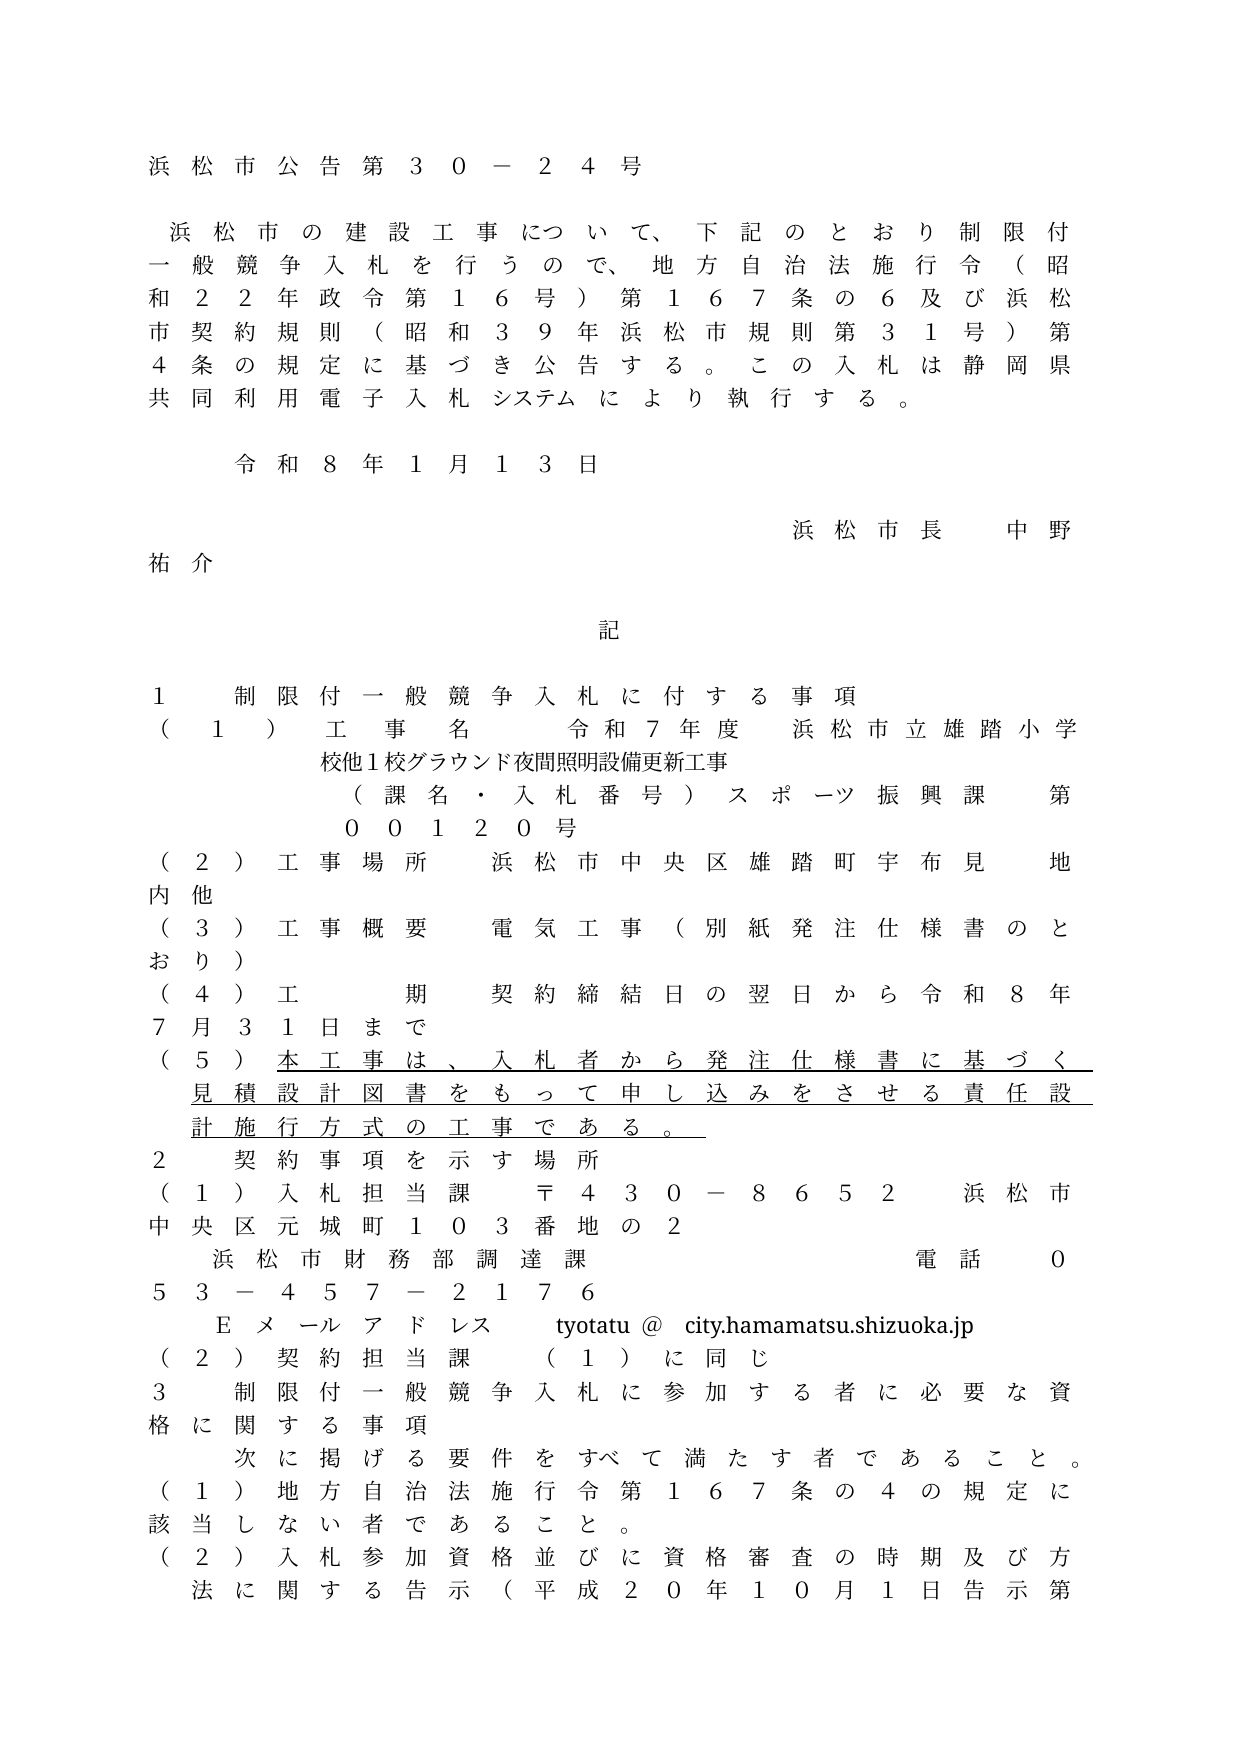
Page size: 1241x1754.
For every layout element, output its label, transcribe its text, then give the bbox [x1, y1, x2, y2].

text 浜松市の建設工事について、下記のとおり制限付一般競争入札を行うので、地方自治法施行令（昭和２２年政令第１６号）第１６７条の６及び浜松市契約規則（昭和３９年浜松市規則第３１号）第４条の規定に基づき公告する。この入札は静岡県共同利用電子入札システムにより執行する。 [148, 214, 1092, 413]
text （１）入札担当課 〒４３０－８６５２ 浜松市中央区元城町１０３番地の２ [148, 1175, 1092, 1241]
text 次に掲げる要件をすべて満たす者であること。 [148, 1440, 1092, 1473]
text 浜松市財務部調達課 電話 ０５３－４５７－２１７６ [148, 1241, 1092, 1308]
text （３）工事概要 電気工事（別紙発注仕様書のとおり） [148, 910, 1092, 976]
text ３ 制限付一般競争入札に参加する者に必要な資格に関する事項 [148, 1374, 1092, 1440]
text （１）地方自治法施行令第１６７条の４の規定に該当しない者であること。 [148, 1473, 1092, 1539]
text （２）契約担当課 （１）に同じ [148, 1341, 1092, 1374]
text 令和８年１月１３日 [148, 446, 1092, 479]
text （４）工 期 契約締結日の翌日から令和８年７月３１日まで [148, 976, 1092, 1043]
text 記 [148, 612, 1092, 645]
text （１）工事名 令和７年度 浜松市立雄踏小学校他１校グラウンド夜間照明設備更新工事 [148, 711, 1078, 778]
text （５）本工事は、入札者から発注仕様書に基づく見積設計図書をもって申し込みをさせる責任設計施行方式の工事である。 [148, 1043, 1092, 1142]
text Ｅメールアドレス tyotatu＠city.hamamatsu.shizuoka.jp [148, 1308, 1092, 1341]
text ２ 契約事項を示す場所 [148, 1142, 1092, 1175]
text 浜松市公告第３０－２４号 [148, 148, 1092, 181]
text （課名・入札番号）スポーツ振興課 第００１２０号 [320, 778, 1092, 844]
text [148, 1539, 1092, 1606]
text １ 制限付一般競争入札に付する事項 [148, 678, 1092, 711]
text （２）工事場所 浜松市中央区雄踏町宇布見 地内他 [148, 844, 1092, 910]
text 浜松市長 中野 祐介 [148, 513, 1092, 579]
